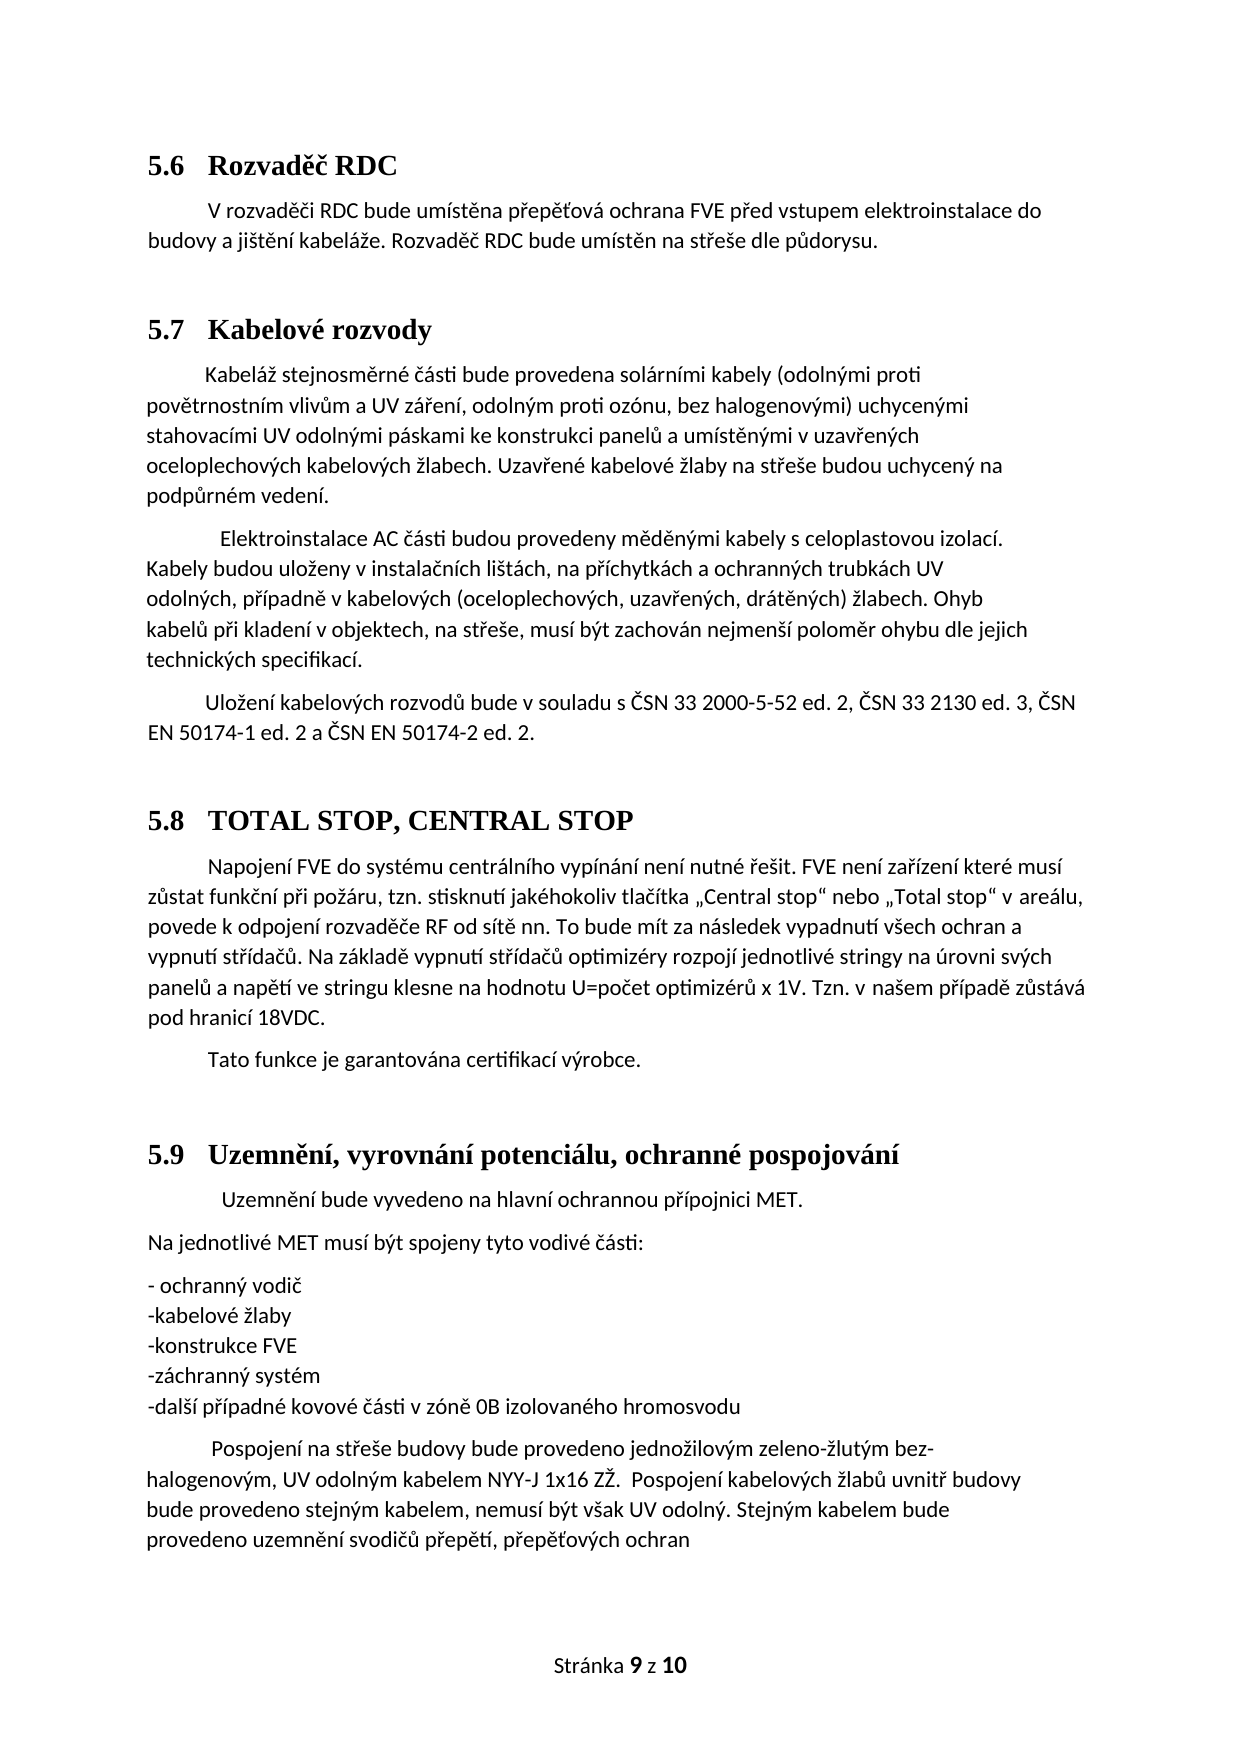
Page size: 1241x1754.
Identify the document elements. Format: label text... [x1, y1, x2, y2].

text - ochranný vodič -kabelové žlaby -konstrukce FVE -záchranný systém -další případné kovové části v zóně 0B izolovaného hromosvodu [148, 1271, 1093, 1420]
subtitle TOTAL STOP, CENTRAL STOP [148, 803, 1093, 837]
subtitle Rozvaděč RDC [148, 148, 1093, 181]
subtitle Uzemnění, vyrovnání potenciálu, ochranné pospojování [148, 1137, 1093, 1171]
subtitle Kabelové rozvody [148, 312, 1093, 345]
text Napojení FVE do systému centrálního vypínání není nutné řešit. FVE není zařízení které musí zůstat funkční při požáru, tzn. stisknutí jakéhokoliv tlačítka „Central stop“ nebo „Total stop“ v areálu, povede k odpojení rozvaděče RF od sítě nn. To bude mít za následek vypadnutí všech ochran a vypnutí střídačů. Na základě vypnutí střídačů optimizéry rozpojí jednotlivé stringy na úrovni svých panelů a napětí ve stringu klesne na hodnotu U=počet optimizérů x 1V. Tzn. v našem případě zůstává pod hranicí 18VDC. [148, 852, 1093, 1031]
text V rozvaděči RDC bude umístěna přepěťová ochrana FVE před vstupem elektroinstalace do budovy a jištění kabeláže. Rozvaděč RDC bude umístěn na střeše dle půdorysu. [148, 196, 1093, 254]
text Uložení kabelových rozvodů bude v souladu s ČSN 33 2000-5-52 ed. 2, ČSN 33 2130 ed. 3, ČSN EN 50174-1 ed. 2 a ČSN EN 50174-2 ed. 2. [148, 688, 1093, 746]
text Pospojení na střeše budovy bude provedeno jednožilovým zeleno-žlutým bez-halogenovým, UV odolným kabelem NYY-J 1x16 ZŽ. Pospojení kabelových žlabů uvnitř budovy bude provedeno stejným kabelem, nemusí být však UV odolný. Stejným kabelem bude provedeno uzemnění svodičů přepětí, přepěťových ochran [146, 1434, 1034, 1553]
text Uzemnění bude vyvedeno na hlavní ochrannou přípojnici MET. [148, 1186, 1093, 1214]
text Tato funkce je garantována certifikací výrobce. [148, 1046, 1093, 1074]
text Kabeláž stejnosměrné části bude provedena solárními kabely (odolnými proti povětrnostním vlivům a UV záření, odolným proti ozónu, bez halogenovými) uchycenými stahovacími UV odolnými páskami ke konstrukci panelů a umístěnými v uzavřených oceloplechových kabelových žlabech. Uzavřené kabelové žlaby na střeše budou uchycený na podpůrném vedení. [146, 361, 1034, 509]
text Na jednotlivé MET musí být spojeny tyto vodivé části: [148, 1228, 1093, 1256]
text Elektroinstalace AC části budou provedeny měděnými kabely s celoplastovou izolací. Kabely budou uloženy v instalačních lištách, na příchytkách a ochranných trubkách UV odolných, případně v kabelových (oceloplechových, uzavřených, drátěných) žlabech. Ohyb kabelů při kladení v objektech, na střeše, musí být zachován nejmenší poloměr ohybu dle jejich technických specifikací. [146, 524, 1034, 673]
